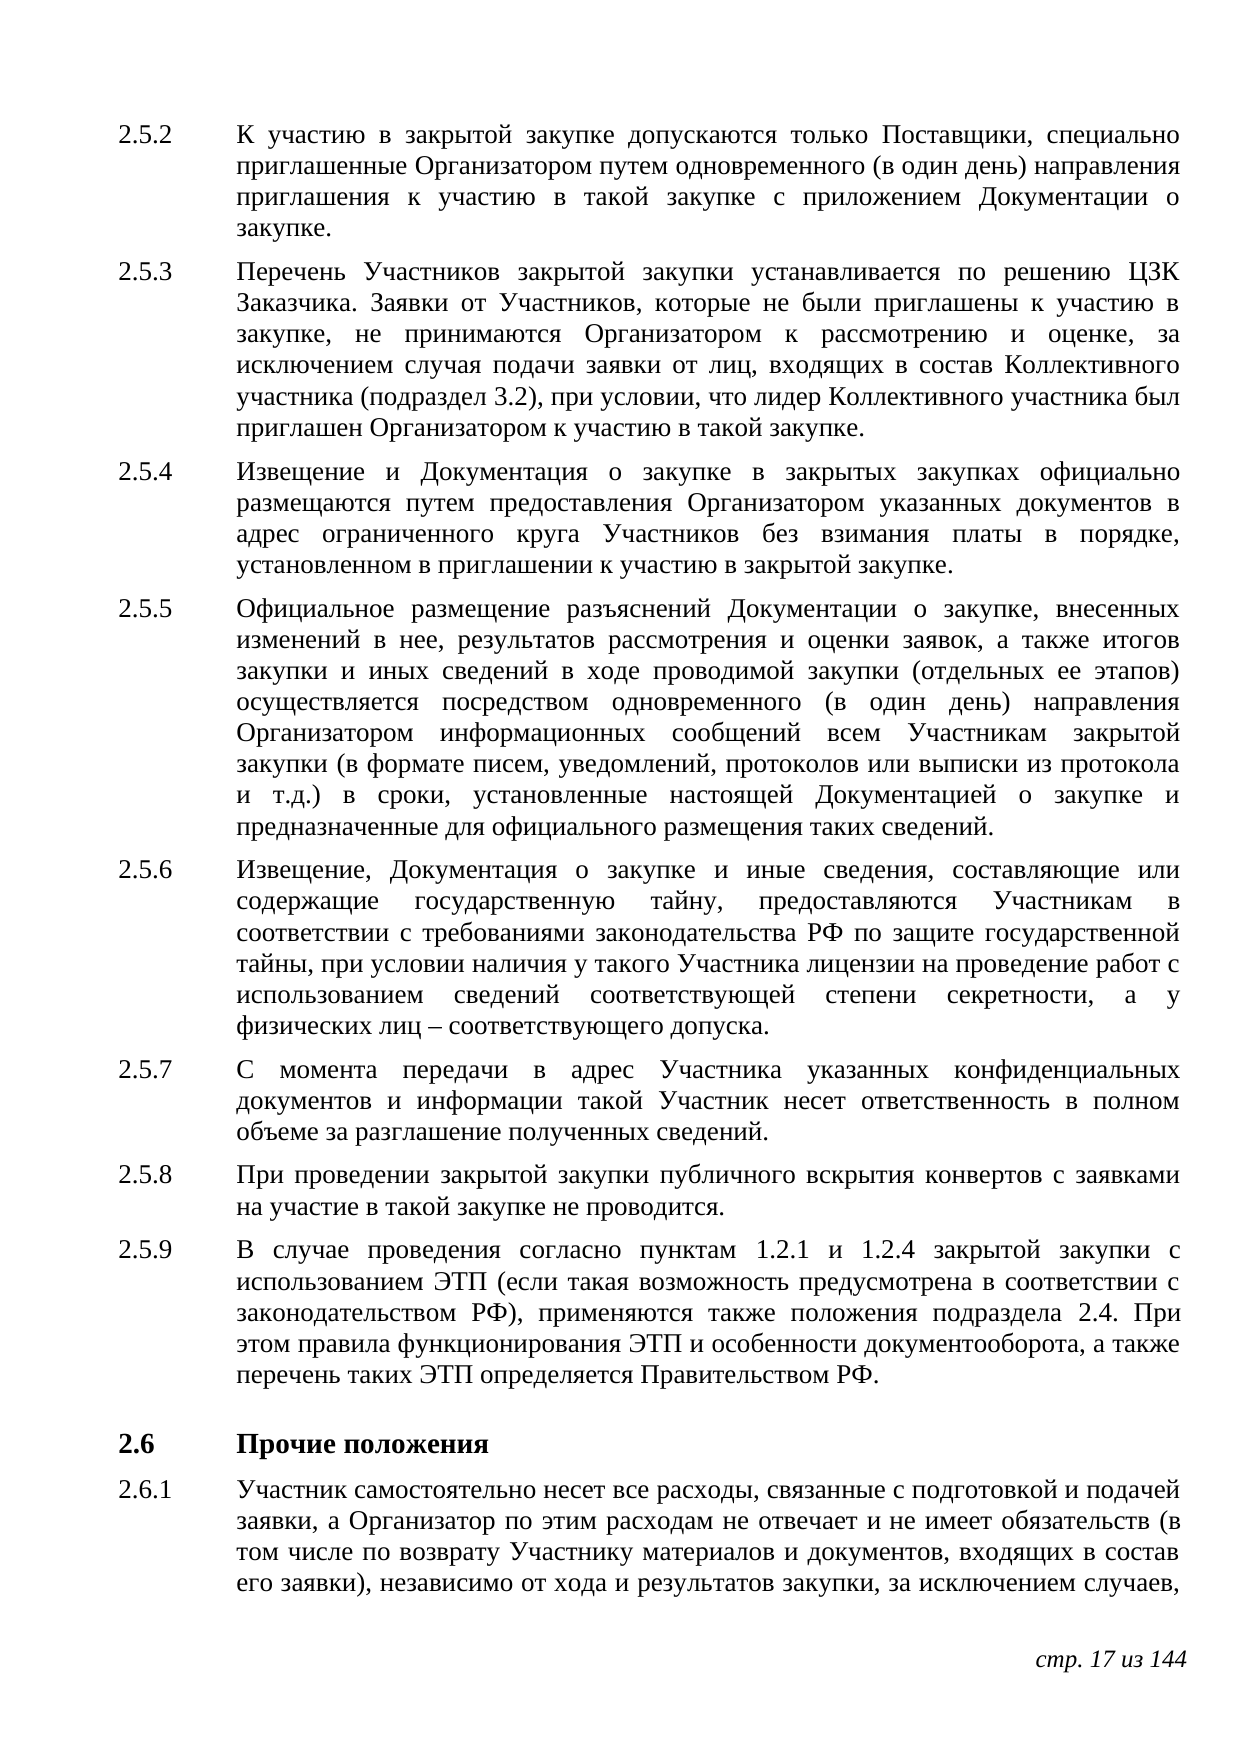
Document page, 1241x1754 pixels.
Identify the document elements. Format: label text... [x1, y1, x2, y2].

text При проведении закрытой закупки публичного вскрытия конвертов с заявками на участие в такой закупке не проводится. [118, 1159, 1181, 1221]
text В случае проведения согласно пунктам 1.2.1 и 1.2.4 закрытой закупки с использованием ЭТП (если такая возможность предусмотрена в соответствии с законодательством РФ), применяются также положения подраздела 2.4. При этом правила функционирования ЭТП и особенности документооборота, а также перечень таких ЭТП определяется Правительством РФ. [118, 1233, 1181, 1389]
text Извещение и Документация о закупке в закрытых закупках официально размещаются путем предоставления Организатором указанных документов в адрес ограниченного круга Участников без взимания платы в порядке, установленном в приглашении к участию в закрытой закупке. [118, 454, 1181, 579]
text Официальное размещение разъяснений Документации о закупке, внесенных изменений в нее, результатов рассмотрения и оценки заявок, а также итогов закупки и иных сведений в ходе проводимой закупки (отдельных ее этапов) осуществляется посредством одновременного (в один день) направления Организатором информационных сообщений всем Участникам закрытой закупки (в формате писем, уведомлений, протоколов или выписки из протокола и т.д.) в сроки, установленные настоящей Документацией о закупке и предназначенные для официального размещения таких сведений. [118, 592, 1181, 841]
text С момента передачи в адрес Участника указанных конфиденциальных документов и информации такой Участник несет ответственность в полном объеме за разглашение полученных сведений. [118, 1053, 1181, 1146]
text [118, 1473, 1181, 1597]
text Извещение, Документация о закупке и иные сведения, составляющие или содержащие государственную тайну, предоставляются Участникам в соответствии с требованиями законодательства РФ по защите государственной тайны, при условии наличия у такого Участника лицензии на проведение работ с использованием сведений соответствующей степени секретности, а у физических лиц – соответствующего допуска. [118, 853, 1181, 1040]
subtitle Прочие положения [118, 1427, 1181, 1460]
text К участию в закрытой закупке допускаются только Поставщики, специально приглашенные Организатором путем одновременного (в один день) направления приглашения к участию в такой закупке с приложением Документации о закупке. [118, 118, 1181, 243]
text Перечень Участников закрытой закупки устанавливается по решению ЦЗК Заказчика. Заявки от Участников, которые не были приглашены к участию в закупке, не принимаются Организатором к рассмотрению и оценке, за исключением случая подачи заявки от лиц, входящих в состав Коллективного участника (подраздел 3.2), при условии, что лидер Коллективного участника был приглашен Организатором к участию в такой закупке. [118, 255, 1181, 442]
